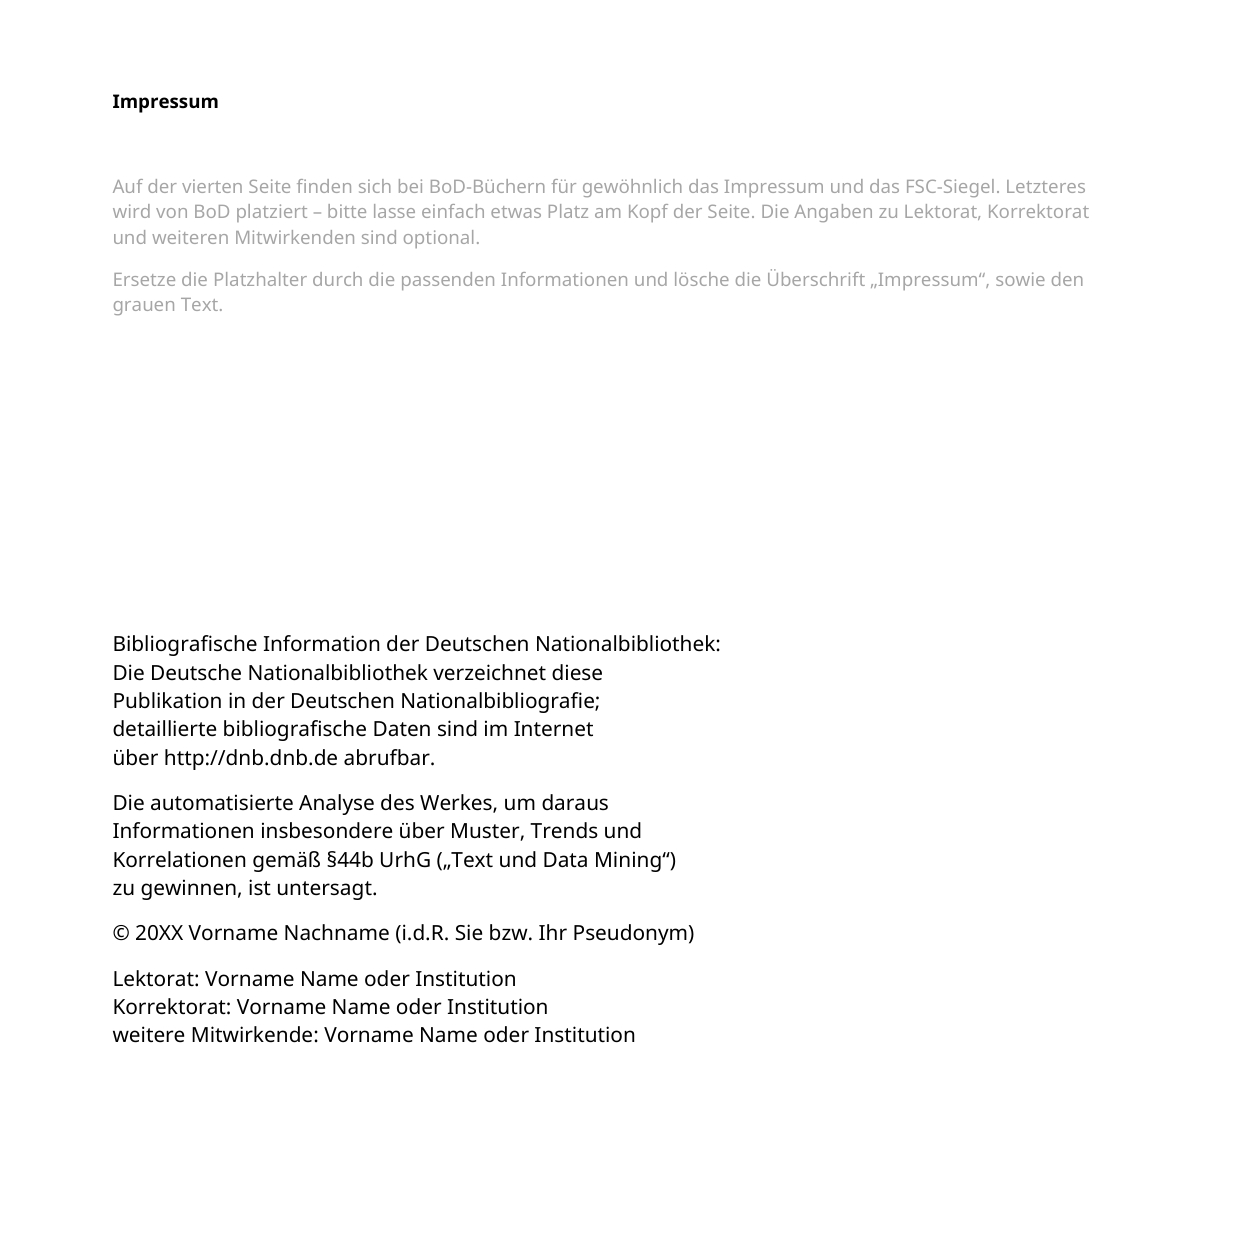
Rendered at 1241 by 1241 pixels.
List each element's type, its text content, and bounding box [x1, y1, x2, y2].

text Lektorat: Vorname Name oder Institution Korrektorat: Vorname Name oder Institution weitere Mitwirkende: Vorname Name oder Institution [112, 964, 1098, 1049]
text © 20XX Vorname Nachname (i.d.R. Sie bzw. Ihr Pseudonym) [112, 918, 1098, 947]
text Impressum [112, 89, 1098, 114]
text Ersetze die Platzhalter durch die passenden Informationen und lösche die Überschrift „Impressum“, sowie den grauen Text. [112, 266, 1098, 317]
text Auf der vierten Seite finden sich bei BoD-Büchern für gewöhnlich das Impressum und das FSC-Siegel. Letzteres wird von BoD platziert – bitte lasse einfach etwas Platz am Kopf der Seite. Die Angaben zu Lektorat, Korrektorat und weiteren Mitwirkenden sind optional. [112, 173, 1098, 249]
text Die automatisierte Analyse des Werkes, um daraus Informationen insbesondere über Muster, Trends und Korrelationen gemäß §44b UrhG („Text und Data Mining“) zu gewinnen, ist untersagt. [112, 788, 1098, 902]
text Bibliografische Information der Deutschen Nationalbibliothek: Die Deutsche Nationalbibliothek verzeichnet diese Publikation in der Deutschen Nationalbibliografie; detaillierte bibliografische Daten sind im Internet über http://dnb.dnb.de abrufbar. [112, 629, 1098, 771]
